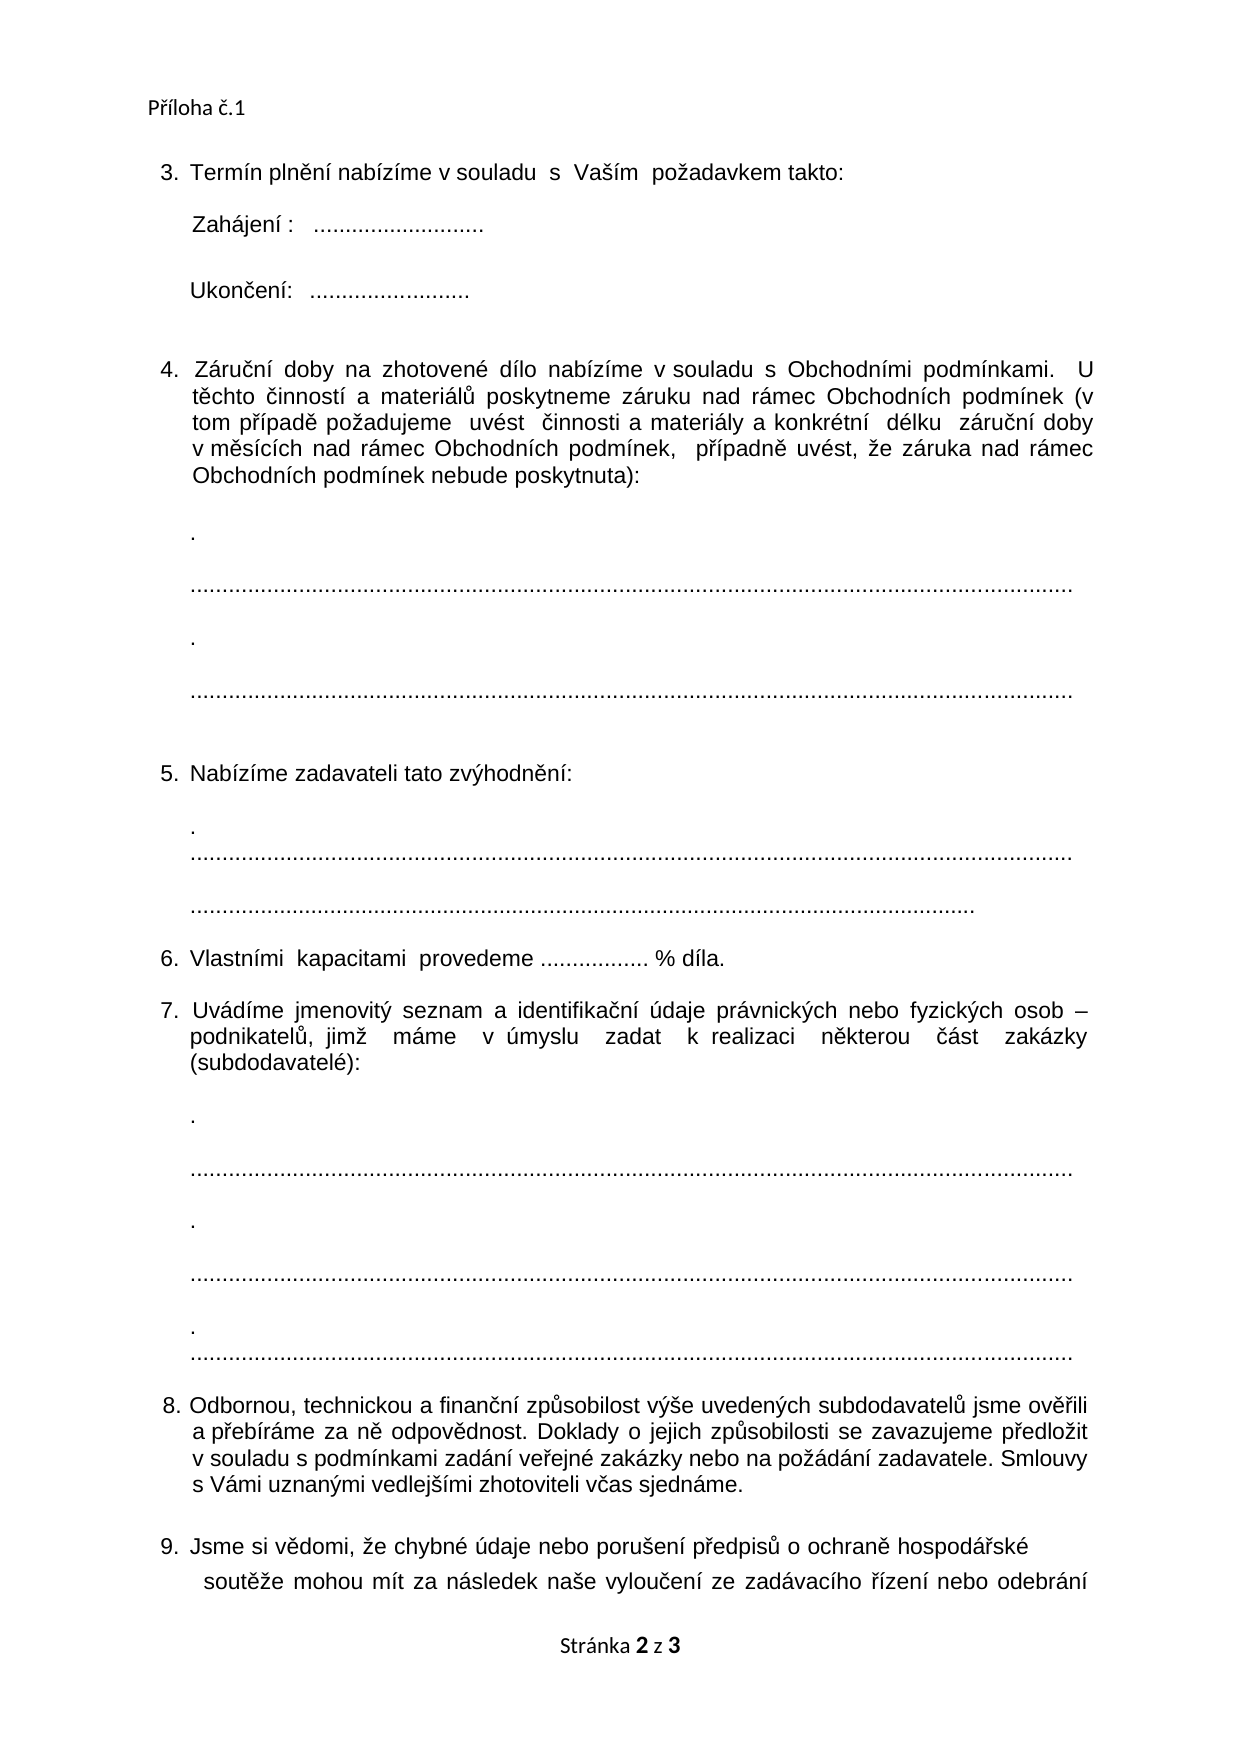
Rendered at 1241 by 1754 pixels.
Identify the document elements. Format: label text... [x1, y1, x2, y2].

text ........................................................................................................................................... [189, 519, 1077, 598]
text Zahájení : ........................... [160, 185, 1093, 237]
text 4. Záruční doby na zhotovené dílo nabízíme v souladu s Obchodními podmínkami. U těchto činností a materiálů poskytneme záruku nad rámec Obchodních podmínek (v tom případě požadujeme uvést činnosti a materiály a konkrétní délku záruční doby v měsících nad rámec Obchodních podmínek, případně uvést, že záruka nad rámec Obchodních podmínek nebude poskytnuta): [160, 356, 1094, 488]
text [160, 1568, 1087, 1594]
text ............................................................................................................................. [189, 892, 1076, 918]
text 5. Nabízíme zadavateli tato zvýhodnění: [160, 760, 1094, 786]
text 9. Jsme si vědomi, že chybné údaje nebo porušení předpisů o ochraně hospodářské [160, 1533, 1087, 1559]
text 7. Uvádíme jmenovitý seznam a identifikační údaje právnických nebo fyzických osob – podnikatelů, jimž máme v úmyslu zadat k realizaci některou část zakázky (subdodavatelé): [160, 997, 1088, 1076]
text 3. Termín plnění nabízíme v souladu s Vaším požadavkem takto: [160, 133, 1093, 185]
text 8. Odbornou, technickou a finanční způsobilost výše uvedených subdodavatelů jsme ověřili a přebíráme za ně odpovědnost. Doklady o jejich způsobilosti se zavazujeme předložit v souladu s podmínkami zadání veřejné zakázky nebo na požádání zadavatele. Smlouvy s Vámi uznanými vedlejšími zhotoviteli včas sjednáme. [162, 1392, 1088, 1497]
text ........................................................................................................................................... [189, 1102, 1077, 1181]
text ........................................................................................................................................... [189, 1313, 1077, 1366]
text 6. Vlastními kapacitami provedeme ................. % díla. [160, 944, 1094, 971]
text ........................................................................................................................................... [189, 813, 1076, 865]
text ........................................................................................................................................... [189, 624, 1077, 703]
text ........................................................................................................................................... [189, 1207, 1077, 1287]
text Ukončení: ......................... [189, 277, 1093, 304]
